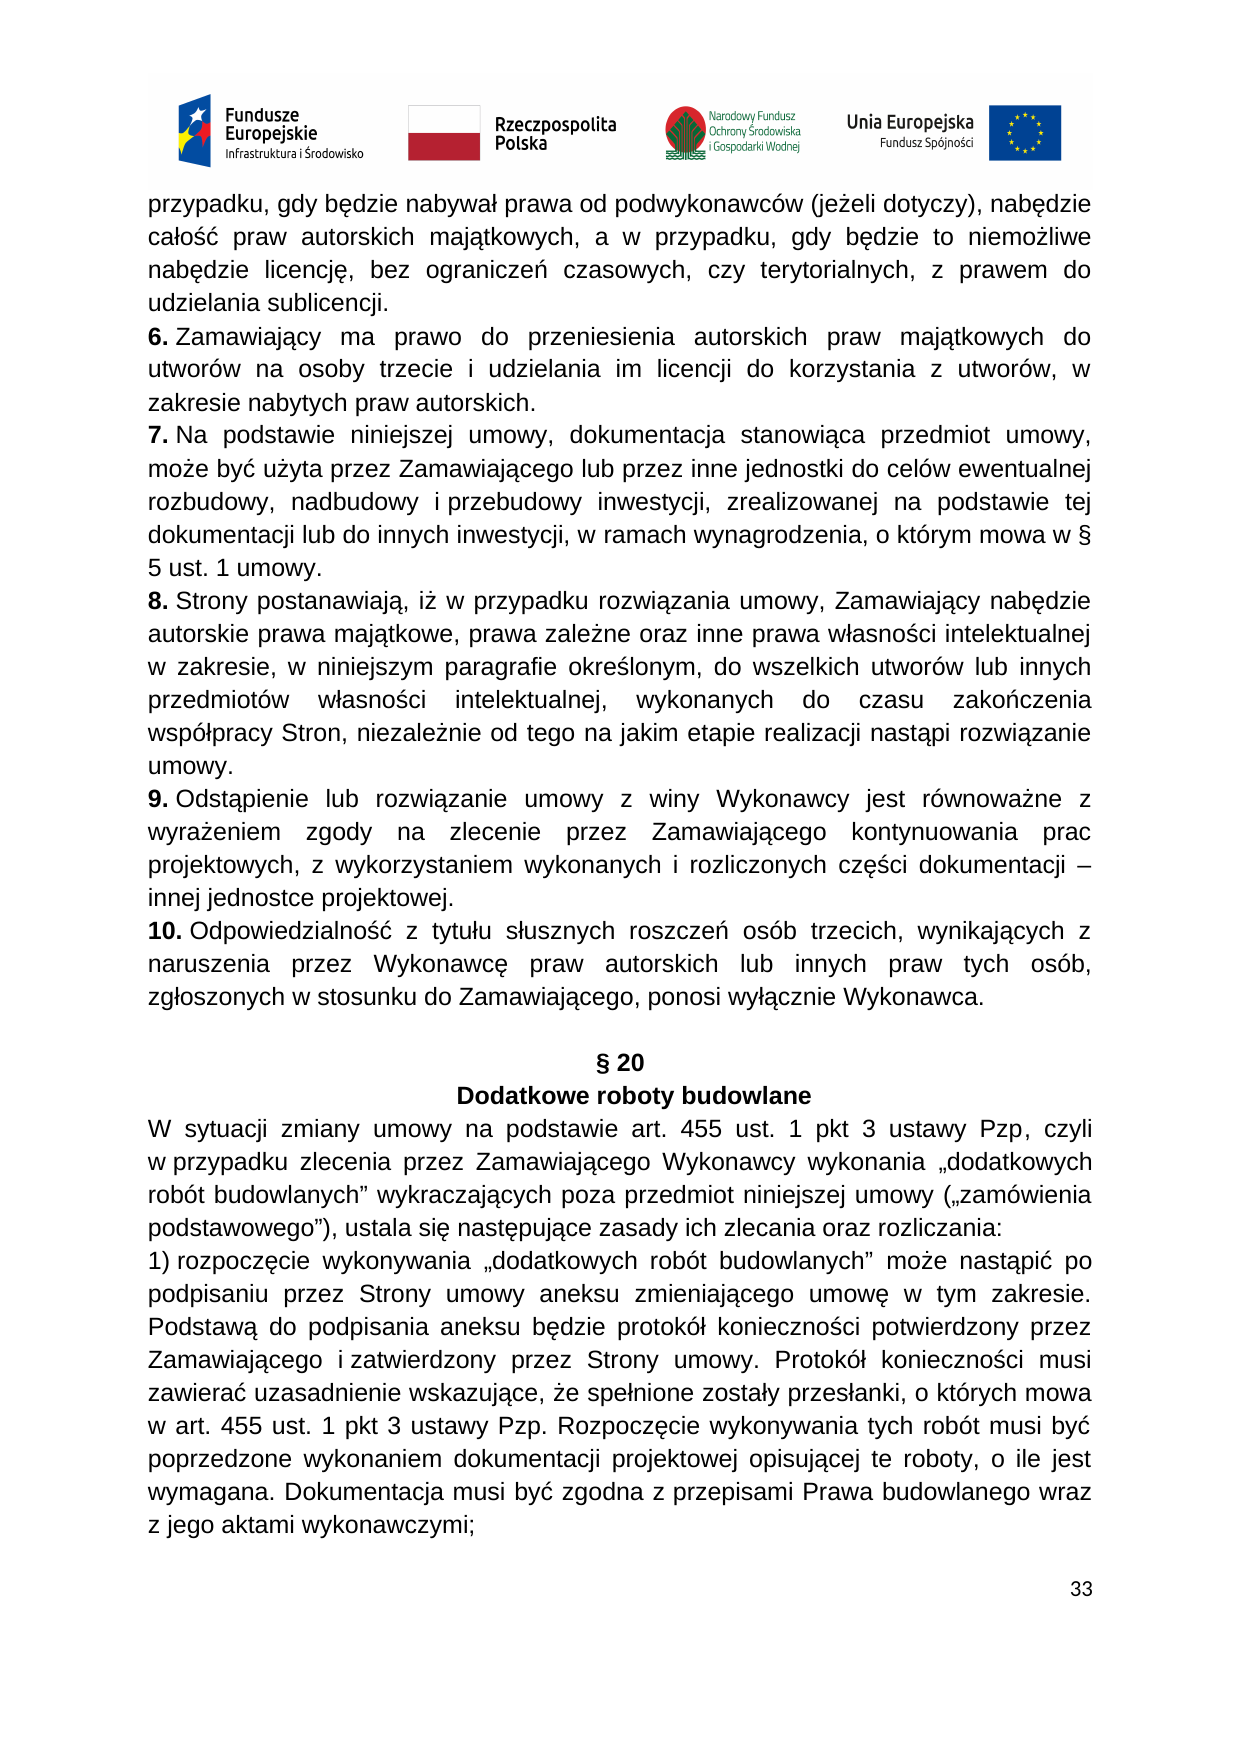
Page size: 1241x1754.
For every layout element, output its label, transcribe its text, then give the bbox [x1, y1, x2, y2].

text 6. Zamawiający ma prawo do przeniesienia autorskich praw majątkowych do utworów na osoby trzecie i udzielania im licencji do korzystania z utworów, w zakresie nabytych praw autorskich. [148, 321, 1093, 416]
text W sytuacji zmiany umowy na podstawie art. 455 ust. 1 pkt 3 ustawy Pzp, czyli w przypadku zlecenia przez Zamawiającego Wykonawcy wykonania „dodatkowych robót budowlanych” wykraczających poza przedmiot niniejszej umowy („zamówienia podstawowego”), ustala się następujące zasady ich zlecania oraz rozliczania: [148, 1114, 1093, 1242]
text 9. Odstąpienie lub rozwiązanie umowy z winy Wykonawcy jest równoważne z wyrażeniem zgody na zlecenie przez Zamawiającego kontynuowania prac projektowych, z wykorzystaniem wykonanych i rozliczonych części dokumentacji – innej jednostce projektowej. [148, 784, 1093, 912]
text 1) rozpoczęcie wykonywania „dodatkowych robót budowlanych” może nastąpić po podpisaniu przez Strony umowy aneksu zmieniającego umowę w tym zakresie. Podstawą do podpisania aneksu będzie protokół konieczności potwierdzony przez Zamawiającego i zatwierdzony przez Strony umowy. Protokół konieczności musi zawierać uzasadnienie wskazujące, że spełnione zostały przesłanki, o których mowa w art. 455 ust. 1 pkt 3 ustawy Pzp. Rozpoczęcie wykonywania tych robót musi być poprzedzone wykonaniem dokumentacji projektowej opisującej te roboty, o ile jest wymagana. Dokumentacja musi być zgodna z przepisami Prawa budowlanego wraz z jego aktami wykonawczymi; [148, 1246, 1093, 1378]
text 10. Odpowiedzialność z tytułu słusznych roszczeń osób trzecich, wynikających z naruszenia przez Wykonawcę praw autorskich lub innych praw tych osób, zgłoszonych w stosunku do Zamawiającego, ponosi wyłącznie Wykonawca. [148, 916, 1093, 1011]
text § 20 [148, 1048, 1093, 1077]
picture [147, 73, 1093, 190]
text Dodatkowe roboty budowlane [176, 1081, 1093, 1110]
text 8. Strony postanawiają, iż w przypadku rozwiązania umowy, Zamawiający nabędzie autorskie prawa majątkowe, prawa zależne oraz inne prawa własności intelektualnej w zakresie, w niniejszym paragrafie określonym, do wszelkich utworów lub innych przedmiotów własności intelektualnej, wykonanych do czasu zakończenia współpracy Stron, niezależnie od tego na jakim etapie realizacji nastąpi rozwiązanie umowy. [148, 586, 1093, 779]
text 7. Na podstawie niniejszej umowy, dokumentacja stanowiąca przedmiot umowy, może być użyta przez Zamawiającego lub przez inne jednostki do celów ewentualnej rozbudowy, nadbudowy i przebudowy inwestycji, zrealizowanej na podstawie tej dokumentacji lub do innych inwestycji, w ramach wynagrodzenia, o którym mowa w § 5 ust. 1 umowy. [148, 421, 1093, 581]
